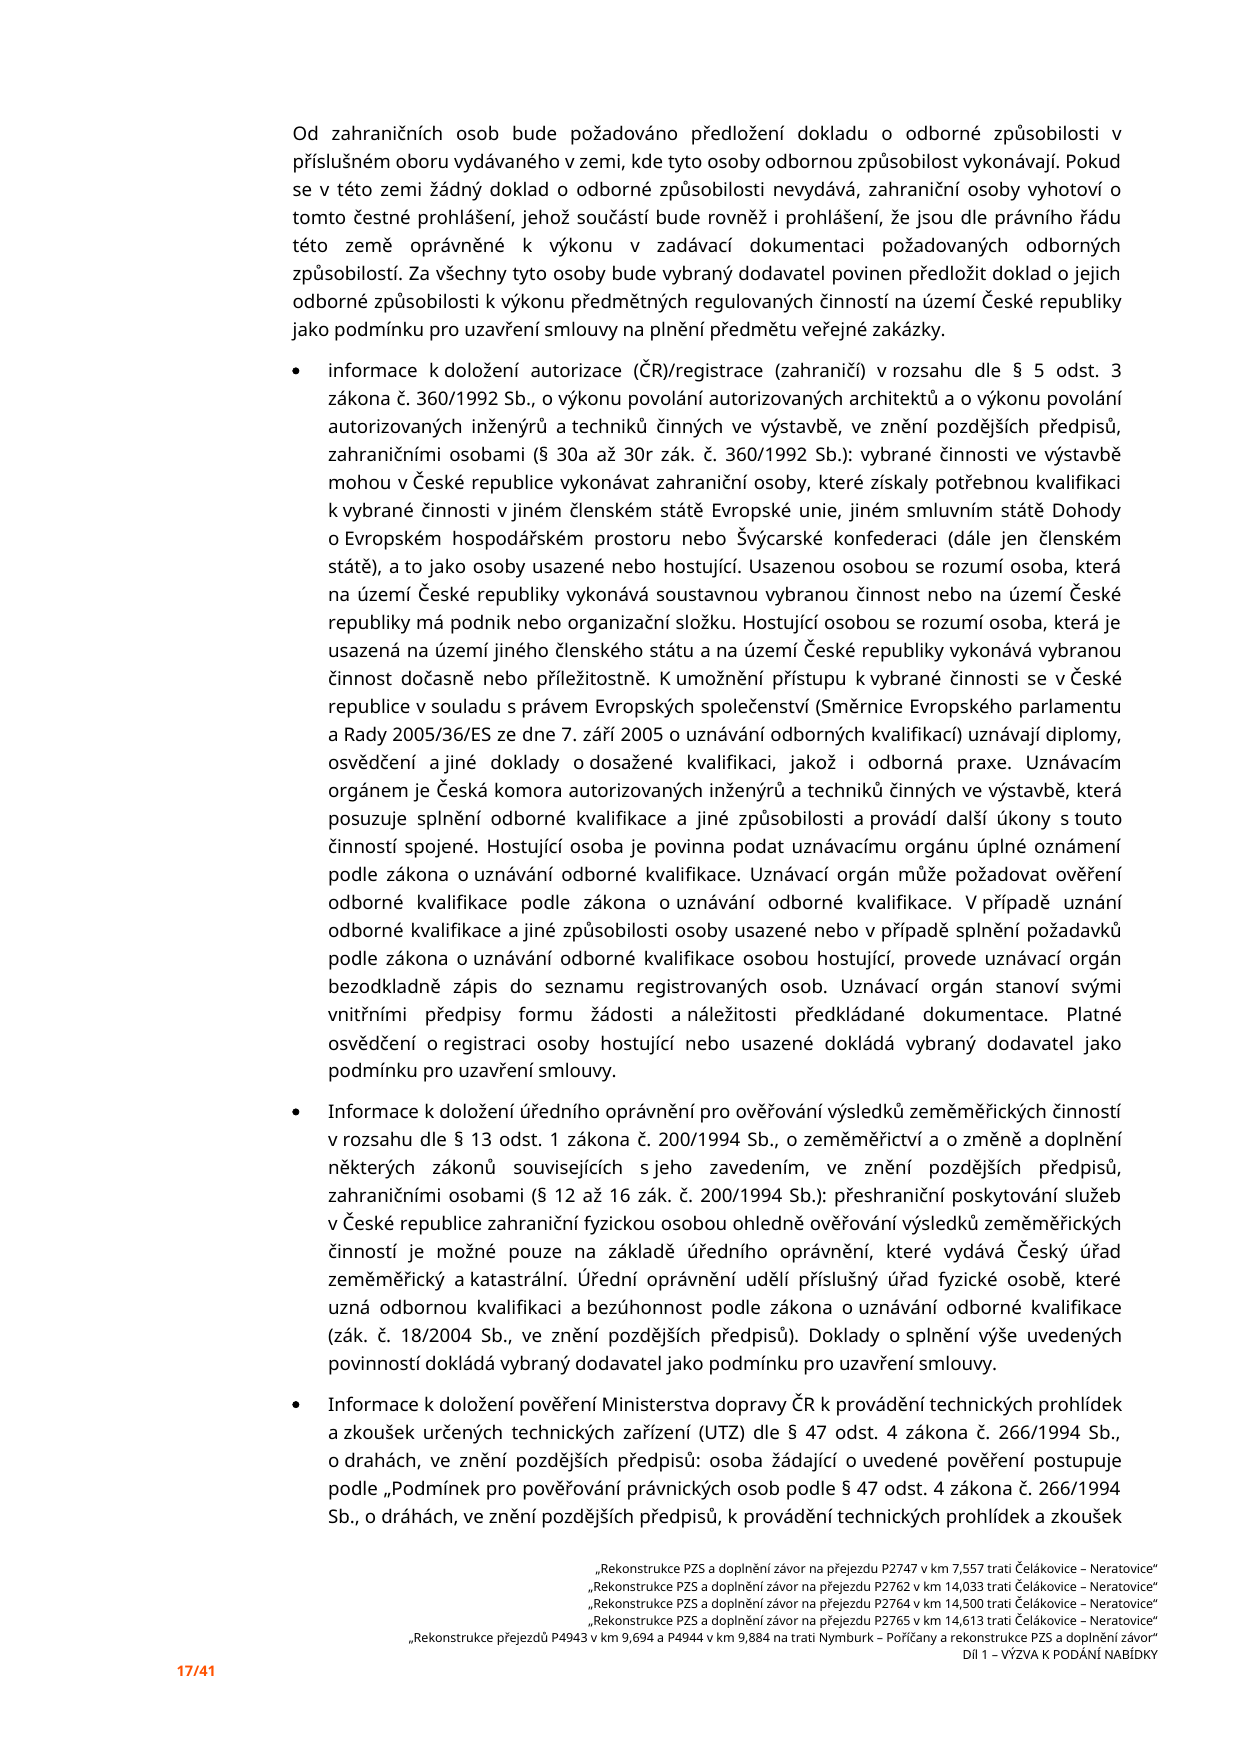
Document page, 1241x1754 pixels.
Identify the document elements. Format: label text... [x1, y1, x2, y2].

text Od zahraničních osob bude požadováno předložení dokladu o odborné způsobilosti v příslušném oboru vydávaného v zemi, kde tyto osoby odbornou způsobilost vykonávají. Pokud se v této zemi žádný doklad o odborné způsobilosti nevydává, zahraniční osoby vyhotoví o tomto čestné prohlášení, jehož součástí bude rovněž i prohlášení, že jsou dle právního řádu této země oprávněné k výkonu v zadávací dokumentaci požadovaných odborných způsobilostí. Za všechny tyto osoby bude vybraný dodavatel povinen předložit doklad o jejich odborné způsobilosti k výkonu předmětných regulovaných činností na území České republiky jako podmínku pro uzavření smlouvy na plnění předmětu veřejné zakázky. [292, 121, 1122, 342]
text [292, 1391, 1122, 1529]
text informace k doložení autorizace (ČR)/registrace (zahraničí) v rozsahu dle § 5 odst. 3 zákona č. 360/1992 Sb., o výkonu povolání autorizovaných architektů a o výkonu povolání autorizovaných inženýrů a techniků činných ve výstavbě, ve znění pozdějších předpisů, zahraničními osobami (§ 30a až 30r zák. č. 360/1992 Sb.): vybrané činnosti ve výstavbě mohou v České republice vykonávat zahraniční osoby, které získaly potřebnou kvalifikaci k vybrané činnosti v jiném členském státě Evropské unie, jiném smluvním státě Dohody o Evropském hospodářském prostoru nebo Švýcarské konfederaci (dále jen členském státě), a to jako osoby usazené nebo hostující. Usazenou osobou se rozumí osoba, která na území České republiky vykonává soustavnou vybranou činnost nebo na území České republiky má podnik nebo organizační složku. Hostující osobou se rozumí osoba, která je usazená na území jiného členského státu a na území České republiky vykonává vybranou činnost dočasně nebo příležitostně. K umožnění přístupu k vybrané činnosti se v České republice v souladu s právem Evropských společenství (Směrnice Evropského parlamentu a Rady 2005/36/ES ze dne 7. září 2005 o uznávání odborných kvalifikací) uznávají diplomy, osvědčení a jiné doklady o dosažené kvalifikaci, jakož i odborná praxe. Uznávacím orgánem je Česká komora autorizovaných inženýrů a techniků činných ve výstavbě, která posuzuje splnění odborné kvalifikace a jiné způsobilosti a provádí další úkony s touto činností spojené. Hostující osoba je povinna podat uznávacímu orgánu úplné oznámení podle zákona o uznávání odborné kvalifikace. Uznávací orgán může požadovat ověření odborné kvalifikace podle zákona o uznávání odborné kvalifikace. V případě uznání odborné kvalifikace a jiné způsobilosti osoby usazené nebo v případě splnění požadavků podle zákona o uznávání odborné kvalifikace osobou hostující, provede uznávací orgán bezodkladně zápis do seznamu registrovaných osob. Uznávací orgán stanoví svými vnitřními předpisy formu žádosti a náležitosti předkládané dokumentace. Platné osvědčení o registraci osoby hostující nebo usazené dokládá vybraný dodavatel jako podmínku pro uzavření smlouvy. [292, 357, 1122, 1083]
text Informace k doložení úředního oprávnění pro ověřování výsledků zeměměřických činností v rozsahu dle § 13 odst. 1 zákona č. 200/1994 Sb., o zeměměřictví a o změně a doplnění některých zákonů souvisejících s jeho zavedením, ve znění pozdějších předpisů, zahraničními osobami (§ 12 až 16 zák. č. 200/1994 Sb.): přeshraniční poskytování služeb v České republice zahraniční fyzickou osobou ohledně ověřování výsledků zeměměřických činností je možné pouze na základě úředního oprávnění, které vydává Český úřad zeměměřický a katastrální. Úřední oprávnění udělí příslušný úřad fyzické osobě, které uzná odbornou kvalifikaci a bezúhonnost podle zákona o uznávání odborné kvalifikace (zák. č. 18/2004 Sb., ve znění pozdějších předpisů). Doklady o splnění výše uvedených povinností dokládá vybraný dodavatel jako podmínku pro uzavření smlouvy. [292, 1098, 1122, 1376]
